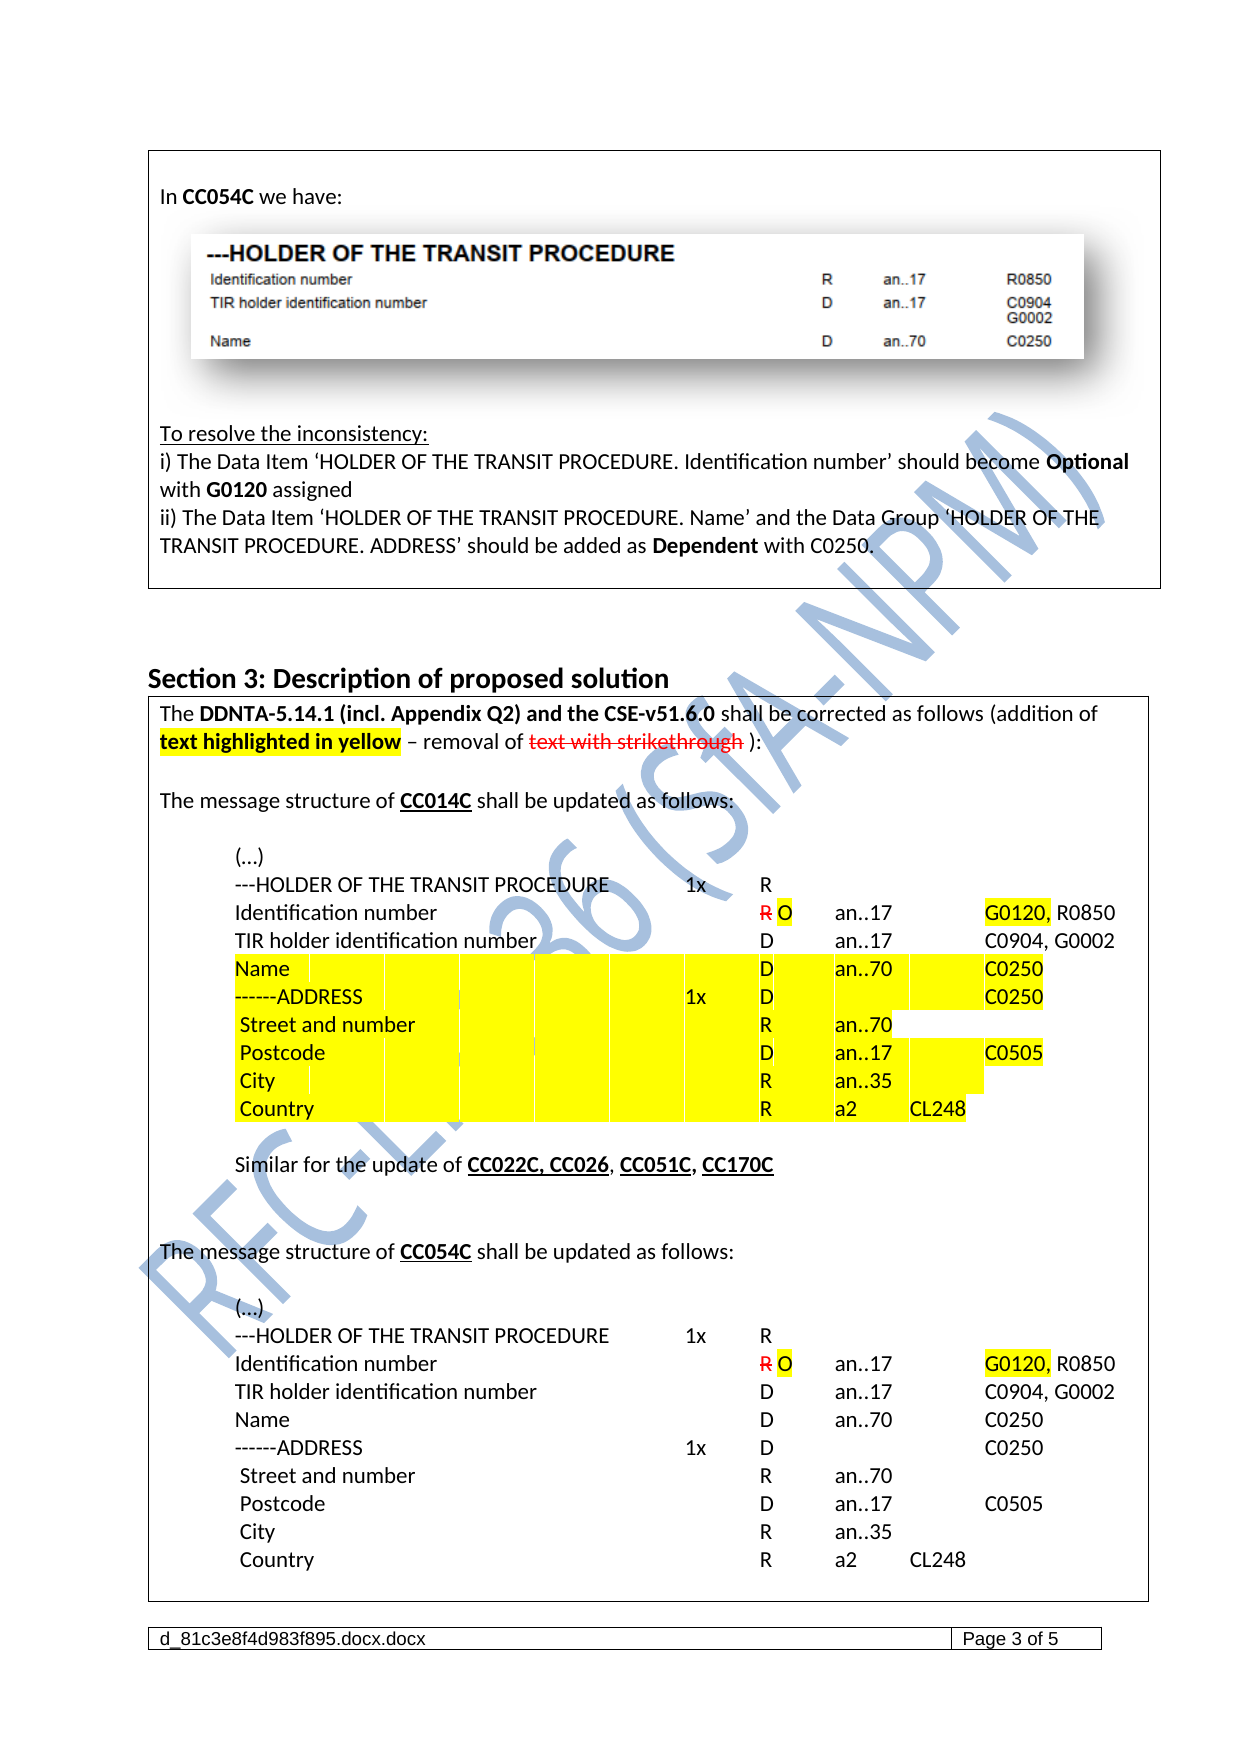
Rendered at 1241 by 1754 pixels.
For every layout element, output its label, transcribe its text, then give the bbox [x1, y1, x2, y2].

picture [191, 234, 1084, 359]
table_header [149, 697, 1148, 1601]
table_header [149, 151, 1160, 588]
text Section 3: Description of proposed solution [148, 660, 1102, 696]
